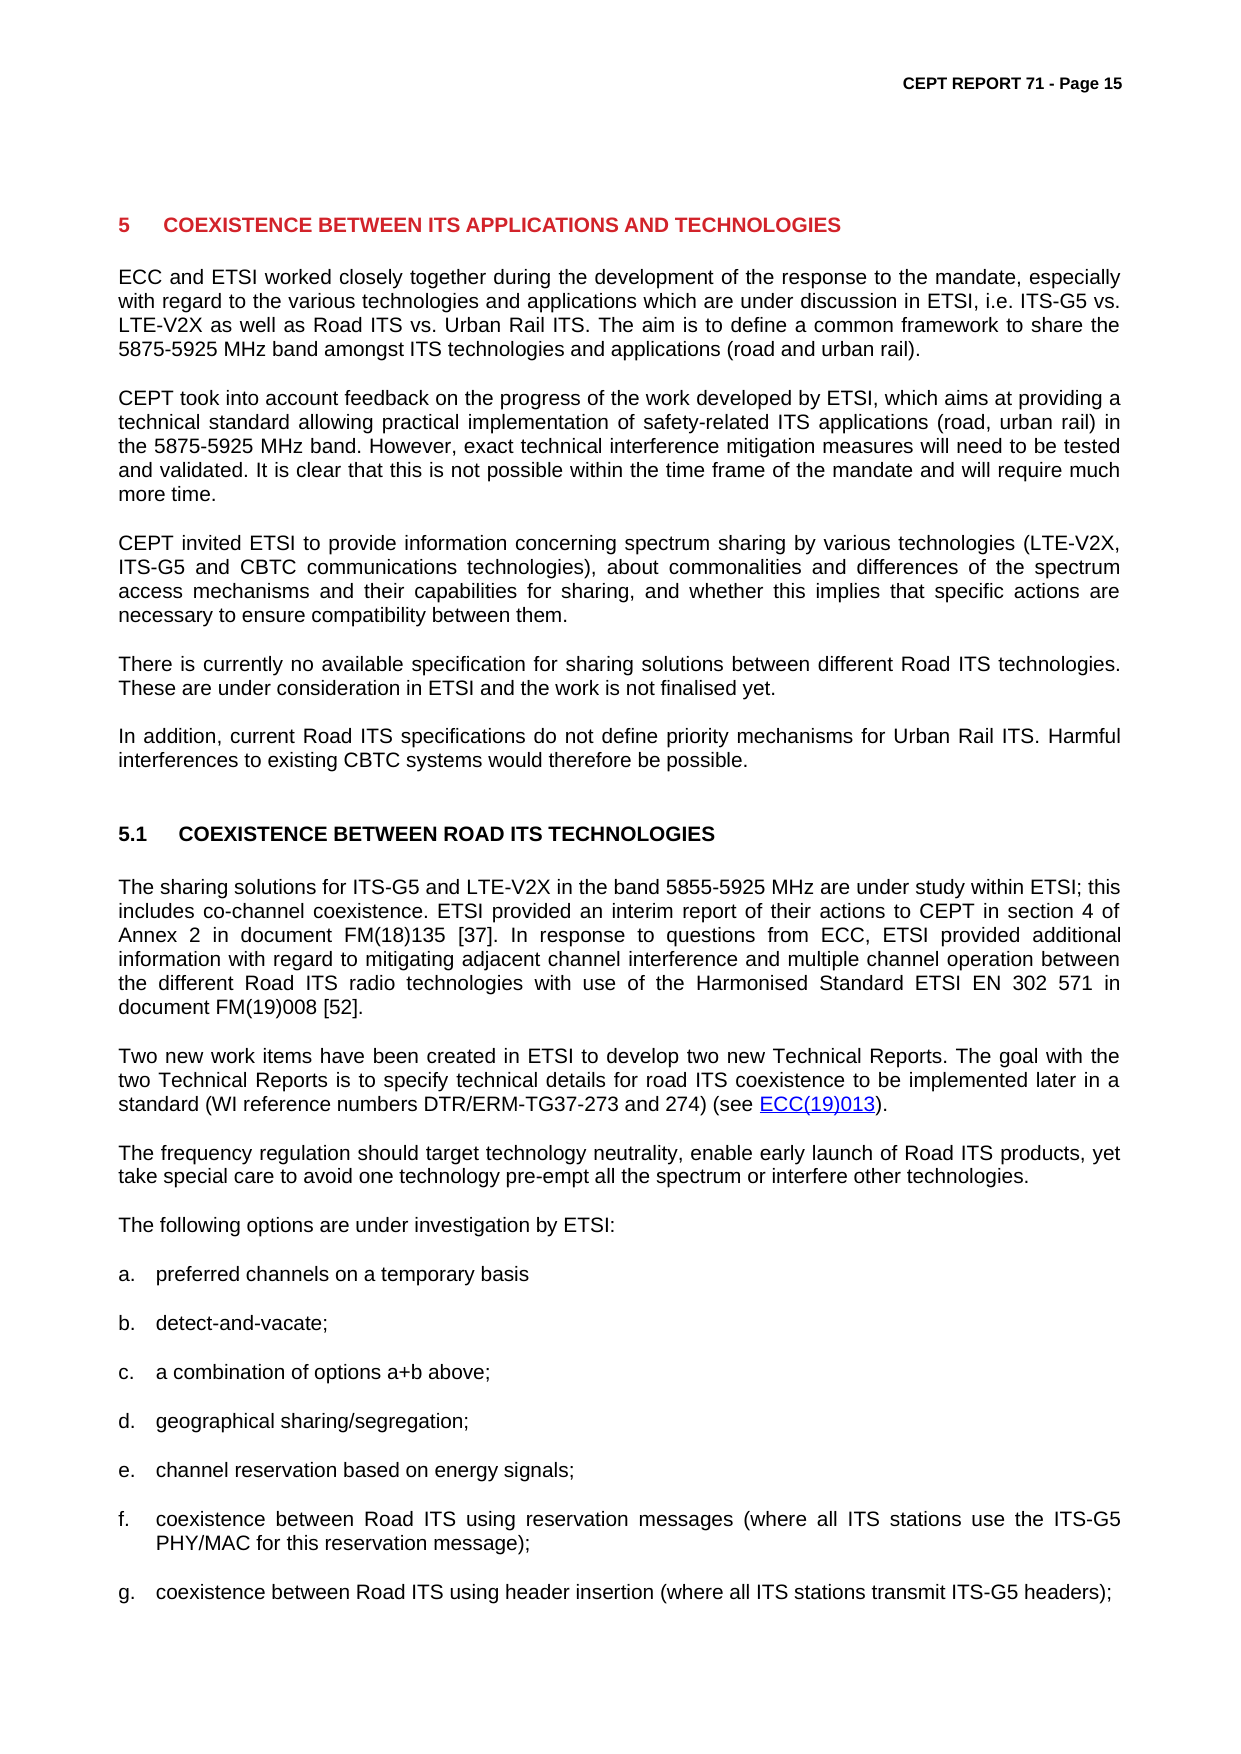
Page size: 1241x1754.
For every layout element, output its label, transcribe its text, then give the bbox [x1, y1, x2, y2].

text In addition, current Road ITS specifications do not define priority mechanisms for Urban Rail ITS. Harmful interferences to existing CBTC systems would therefore be possible. [118, 724, 1122, 772]
text There is currently no available specification for sharing solutions between different Road ITS technologies. These are under consideration in ETSI and the work is not finalised yet. [118, 651, 1122, 699]
subtitle Coexistence between Road ITS technologies [118, 822, 1122, 846]
text CEPT invited ETSI to provide information concerning spectrum sharing by various technologies (LTE-V2X, ITS-G5 and CBTC communications technologies), about commonalities and differences of the spectrum access mechanisms and their capabilities for sharing, and whether this implies that specific actions are necessary to ensure compatibility between them. [118, 531, 1122, 626]
list geographical sharing/segregation; [118, 1409, 1122, 1433]
list channel reservation based on energy signals; [118, 1458, 1122, 1482]
text The frequency regulation should target technology neutrality, enable early launch of Road ITS products, yet take special care to avoid one technology pre-empt all the spectrum or interfere other technologies. [118, 1140, 1122, 1188]
text The sharing solutions for ITS-G5 and LTE-V2X in the band 5855-5925 MHz are under study within ETSI; this includes co-channel coexistence. ETSI provided an interim report of their actions to CEPT in section 4 of Annex 2 in document FM(18)135 [37]. In response to questions from ECC, ETSI provided additional information with regard to mitigating adjacent channel interference and multiple channel operation between the different Road ITS radio technologies with use of the Harmonised Standard ETSI EN 302 571 in document FM(19)008 [52]. [118, 875, 1122, 1018]
text ECC and ETSI worked closely together during the development of the response to the mandate, especially with regard to the various technologies and applications which are under discussion in ETSI, i.e. ITS-G5 vs. LTE-V2X as well as Road ITS vs. Urban Rail ITS. The aim is to define a common framework to share the 5875-5925 MHz band amongst ITS technologies and applications (road and urban rail). [118, 265, 1122, 361]
list coexistence between Road ITS using reservation messages (where all ITS stations use the ITS-G5 PHY/MAC for this reservation message); [118, 1507, 1122, 1555]
list a combination of options a+b above; [118, 1360, 1122, 1384]
text CEPT took into account feedback on the progress of the work developed by ETSI, which aims at providing a technical standard allowing practical implementation of safety-related ITS applications (road, urban rail) in the 5875-5925 MHz band. However, exact technical interference mitigation measures will need to be tested and validated. It is clear that this is not possible within the time frame of the mandate and will require much more time. [118, 386, 1122, 506]
subtitle Coexistence between ITS applications and technologies [118, 212, 1122, 236]
list coexistence between Road ITS using header insertion (where all ITS stations transmit ITS-G5 headers); [118, 1580, 1122, 1604]
text The following options are under investigation by ETSI: [118, 1213, 1122, 1237]
text Two new work items have been created in ETSI to develop two new Technical Reports. The goal with the two Technical Reports is to specify technical details for road ITS coexistence to be implemented later in a standard (WI reference numbers DTR/ERM-TG37-273 and 274) (see ECC(19)013). [118, 1043, 1122, 1115]
list detect-and-vacate; [118, 1311, 1122, 1335]
list preferred channels on a temporary basis [118, 1262, 1122, 1286]
